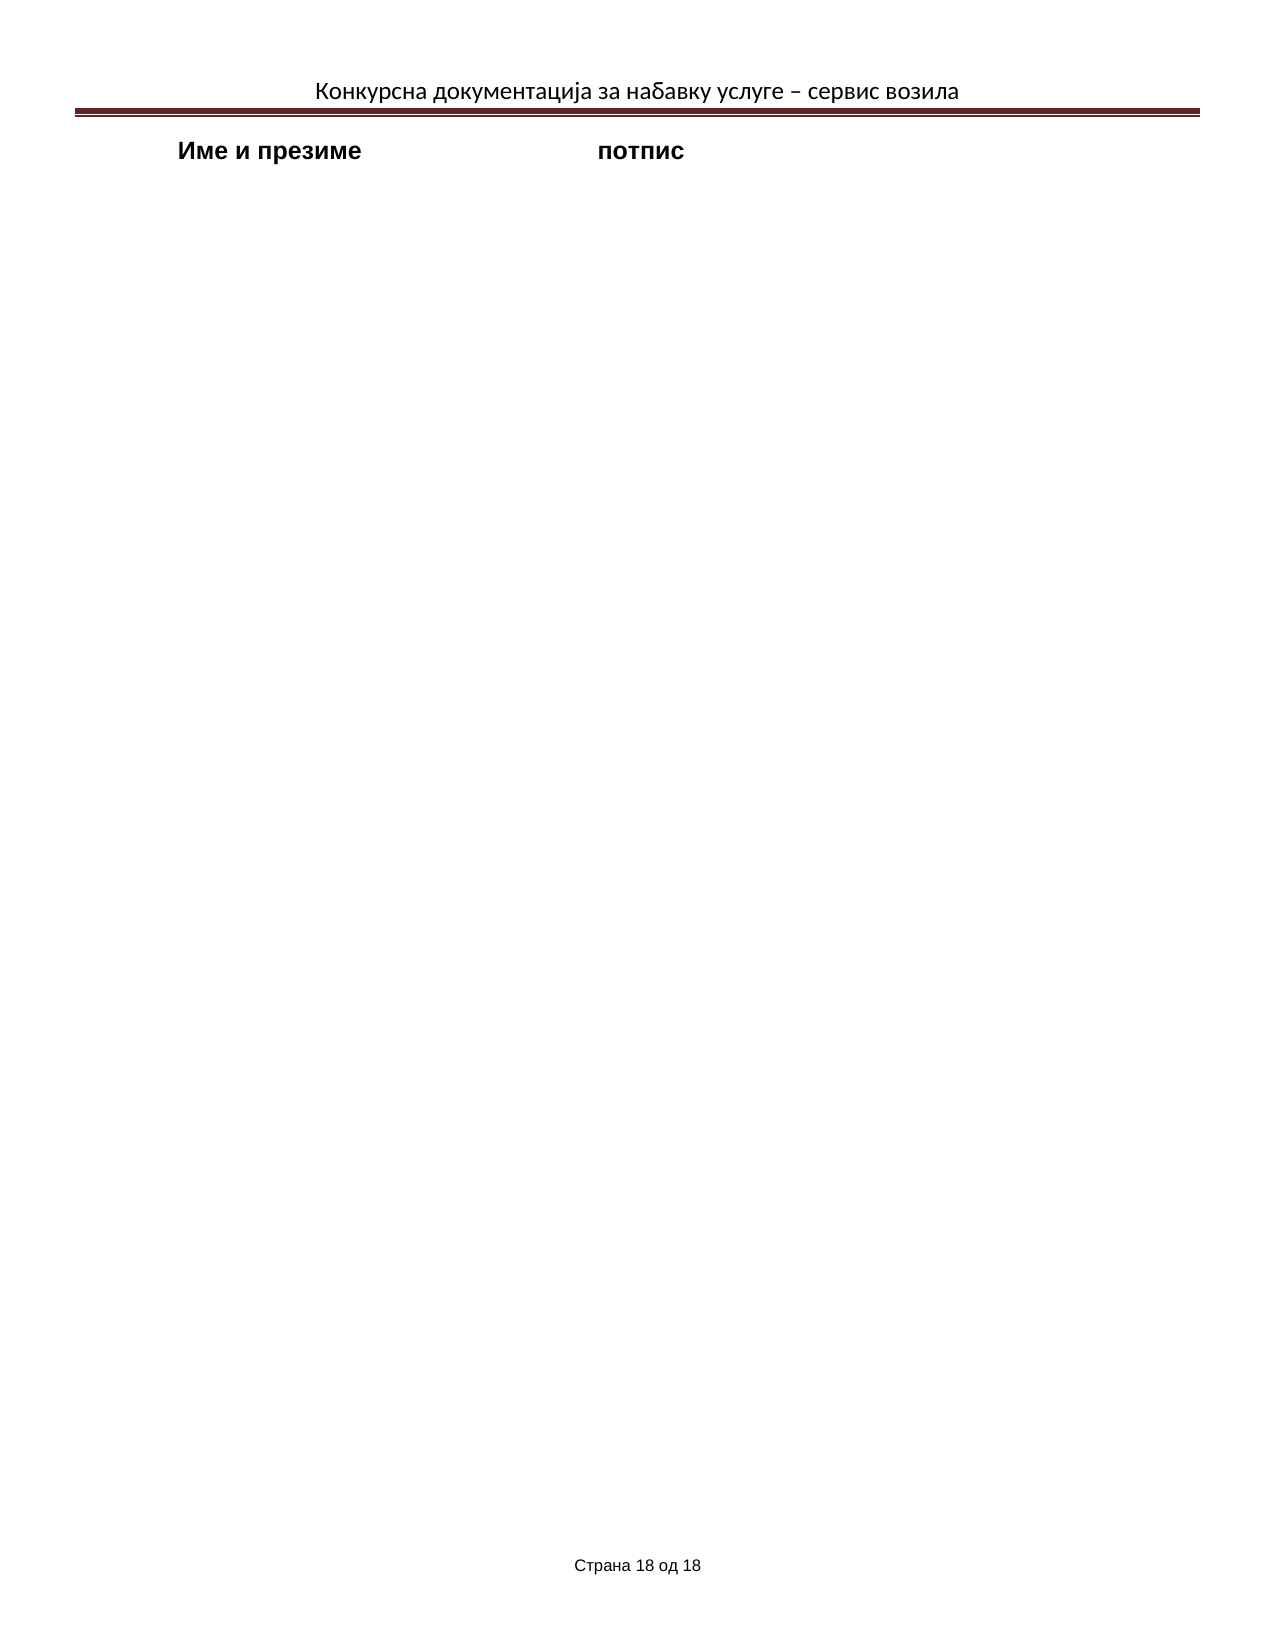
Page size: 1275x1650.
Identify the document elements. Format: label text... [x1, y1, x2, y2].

text Име и презиме потпис [150, 136, 1200, 165]
